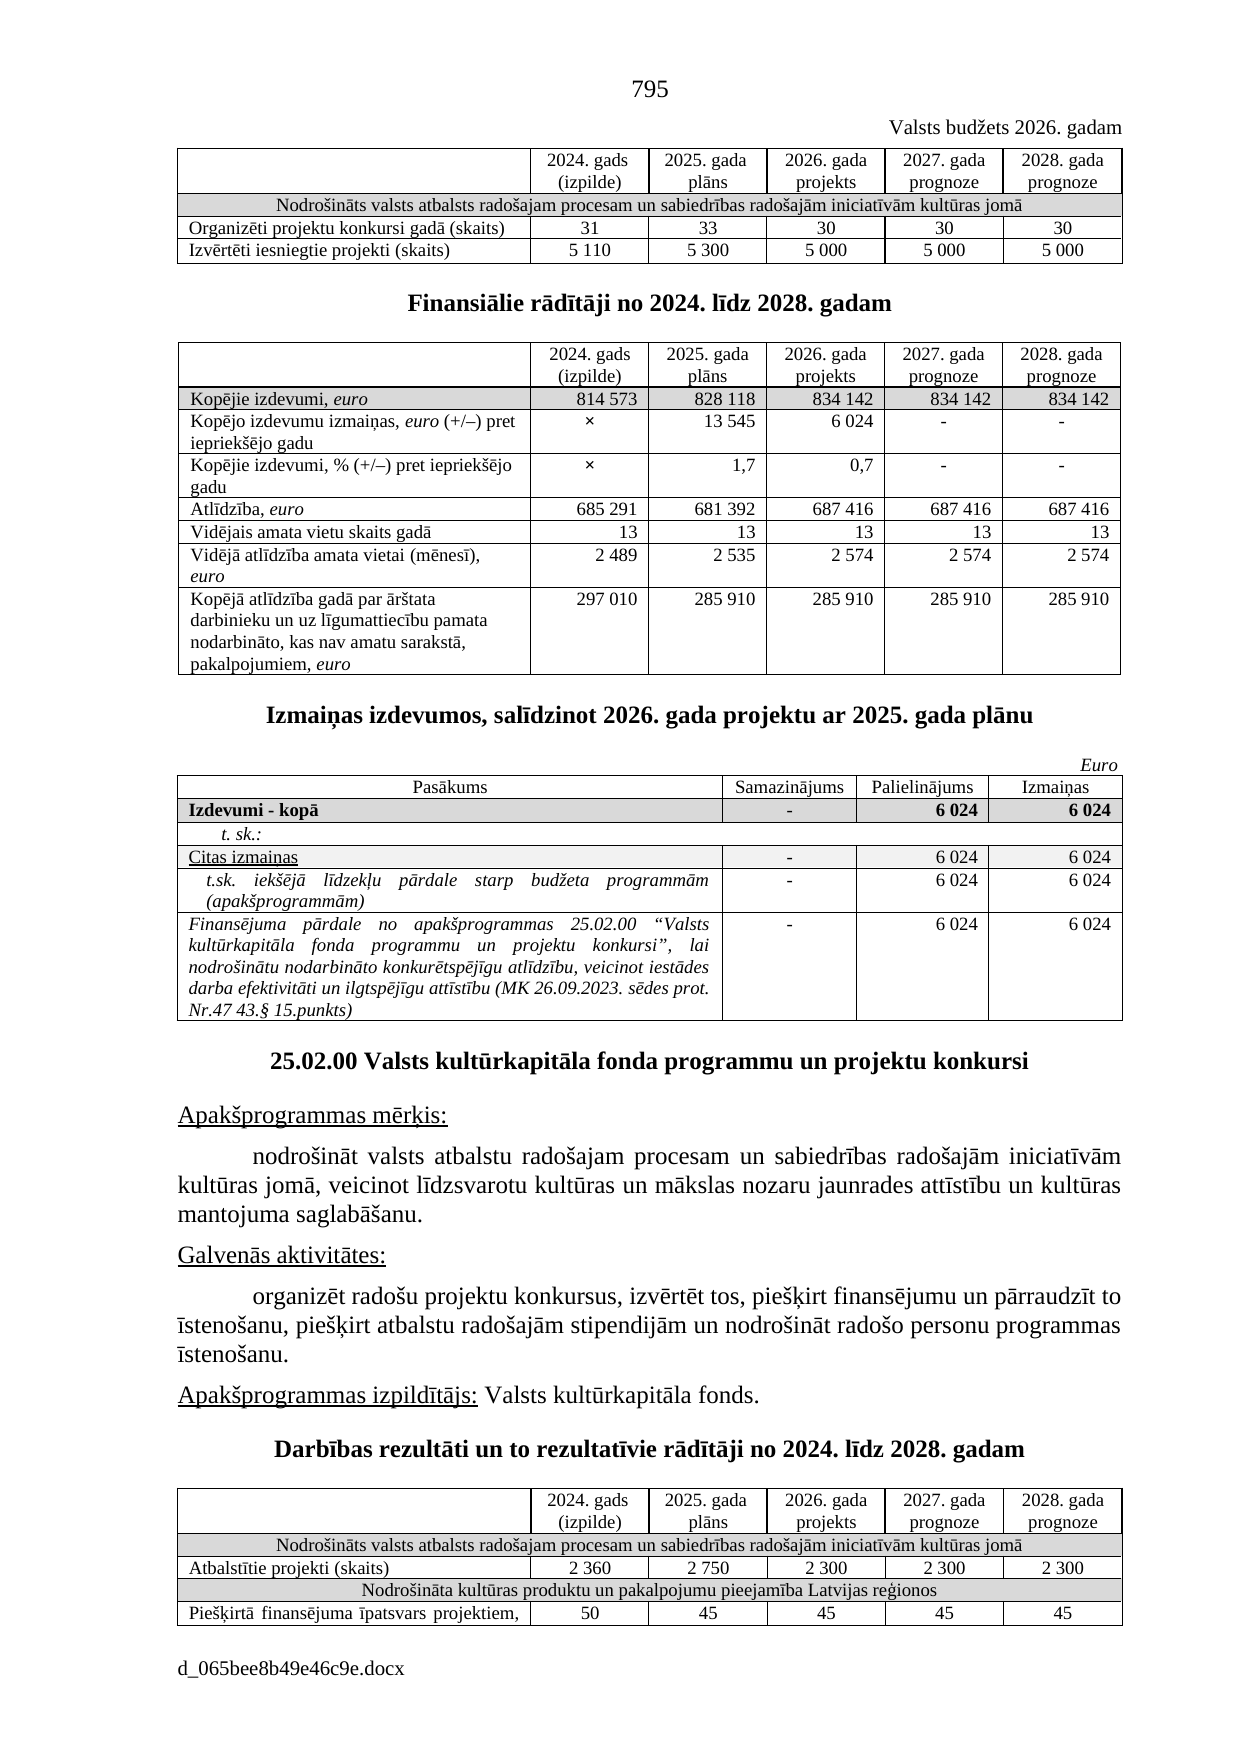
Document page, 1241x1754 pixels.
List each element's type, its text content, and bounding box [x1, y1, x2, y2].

text Izmaiņas izdevumos, salīdzinot 2026. gada projektu ar 2025. gada plānu [177, 700, 1122, 729]
table_cell 687 416 [885, 498, 1002, 520]
table_cell 6 024 [857, 846, 988, 867]
table_cell 30 [767, 217, 884, 238]
table_cell 285 910 [1003, 588, 1120, 674]
table_cell 2 360 [531, 1557, 648, 1578]
table_header 2024. gads (izpilde) [532, 1489, 648, 1532]
table_cell Citas izmaiņas [178, 846, 722, 867]
table_cell Kopējo izdevumu izmaiņas, euro (+/–) pret iepriekšējo gadu [179, 410, 530, 453]
table_cell - [885, 454, 1002, 497]
table_cell × [531, 410, 648, 453]
table_cell 6 024 [989, 799, 1122, 822]
table_cell 285 910 [885, 588, 1002, 674]
text organizēt radošu projektu konkursus, izvērtēt tos, piešķirt finansējumu un pārraudzīt to īstenošanu, piešķirt atbalstu radošajām stipendijām un nodrošināt radošo personu programmas īstenošanu. [177, 1281, 1122, 1368]
text 25.02.00 Valsts kultūrkapitāla fonda programmu un projektu konkursi [177, 1046, 1122, 1075]
table_cell Finansējuma pārdale no apakšprogrammas 25.02.00 “Valsts kultūrkapitāla fonda programmu un projektu konkursi”, lai nodrošinātu nodarbināto konkurētspējīgu atlīdzību, veicinot iestādes darba efektivitāti un ilgtspējīgu attīstību (MK 26.09.2023. sēdes prot. Nr.47 43.§ 15.punkts) [178, 913, 722, 1020]
table_header 2025. gada plāns [649, 343, 766, 386]
table_cell Nodrošināts valsts atbalsts radošajam procesam un sabiedrības radošajām iniciatīvām kultūras jomā [178, 194, 1122, 216]
table_cell 30 [886, 217, 1003, 238]
table_cell 13 [649, 521, 766, 542]
table_cell 834 142 [767, 388, 884, 409]
table_cell 2 574 [885, 544, 1002, 587]
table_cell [178, 1602, 530, 1625]
table_cell Izdevumi - kopā [178, 799, 722, 822]
table_cell 13 545 [649, 410, 766, 453]
table_header 2026. gada projekts [768, 1489, 884, 1532]
table_header 2026. gada projekts [767, 343, 884, 386]
table_cell 6 024 [767, 410, 884, 453]
table_cell 31 [531, 217, 648, 238]
table_cell 5 000 [767, 239, 884, 262]
table_cell - [885, 410, 1002, 453]
table_cell Nodrošināts valsts atbalsts radošajam procesam un sabiedrības radošajām iniciatīvām kultūras jomā [178, 1534, 1122, 1556]
table_cell 2 489 [531, 544, 648, 587]
text Galvenās aktivitātes: [177, 1240, 1122, 1269]
table_cell - [723, 869, 856, 912]
table_header 2028. gada prognoze [1003, 343, 1120, 386]
table_cell 2 300 [886, 1557, 1003, 1578]
table_cell - [723, 913, 856, 1020]
table_cell 5 110 [531, 239, 648, 262]
table_header 2027. gada prognoze [885, 343, 1002, 386]
table_cell 834 142 [885, 388, 1002, 409]
table_header 2028. gada prognoze [1004, 149, 1121, 192]
table_header [179, 343, 530, 386]
table_cell 828 118 [649, 388, 766, 409]
text nodrošināt valsts atbalstu radošajam procesam un sabiedrības radošajām iniciatīvām kultūras jomā, veicinot līdzsvarotu kultūras un mākslas nozaru jaunrades attīstību un kultūras mantojuma saglabāšanu. [177, 1141, 1122, 1228]
table_cell Nodrošināta kultūras produktu un pakalpojumu pieejamība Latvijas reģionos [178, 1578, 1122, 1601]
table_header 2024. gads (izpilde) [531, 343, 648, 386]
table_cell 45 [886, 1602, 1003, 1625]
table_cell 2 750 [649, 1557, 767, 1578]
table_cell Atlīdzība, euro [179, 498, 530, 520]
table_cell 2 535 [649, 544, 766, 587]
table_cell 45 [649, 1602, 767, 1625]
table_cell 13 [767, 521, 884, 542]
table_cell 5 000 [886, 239, 1003, 262]
text Darbības rezultāti un to rezultatīvie rādītāji no 2024. līdz 2028. gadam [177, 1434, 1122, 1463]
table_header [178, 1489, 530, 1532]
table_cell t. sk.: [178, 823, 1122, 845]
table_cell 5 300 [649, 239, 766, 262]
table_cell 685 291 [531, 498, 648, 520]
table_cell 834 142 [1003, 388, 1120, 409]
table_header 2028. gada prognoze [1004, 1489, 1121, 1532]
table_cell 2 300 [768, 1557, 885, 1578]
table_header Izmaiņas [989, 776, 1122, 798]
table_header Pasākums [178, 776, 722, 798]
table_cell 2 574 [767, 544, 884, 587]
table_cell 687 416 [1003, 498, 1120, 520]
table_cell Organizēti projektu konkursi gadā (skaits) [178, 217, 530, 238]
text Apakšprogrammas mērķis: [177, 1100, 1122, 1129]
table_header 2027. gada prognoze [886, 149, 1002, 192]
table_cell Kopējie izdevumi, euro [179, 388, 530, 409]
table_cell 6 024 [989, 846, 1122, 867]
table_header 2027. gada prognoze [886, 1489, 1003, 1532]
table_cell 285 910 [767, 588, 884, 674]
text Euro [1002, 754, 1122, 775]
table_cell 6 024 [857, 913, 988, 1020]
table_cell 297 010 [531, 588, 648, 674]
table_header Samazinājums [723, 776, 856, 798]
table_cell 285 910 [649, 588, 766, 674]
table_header 2026. gada projekts [768, 149, 884, 192]
table_header [178, 149, 530, 192]
table_cell 45 [1004, 1601, 1122, 1625]
table_cell 30 [1004, 216, 1122, 238]
table_cell 6 024 [857, 799, 988, 822]
table_header 2025. gada plāns [650, 1489, 766, 1532]
table_header 2025. gada plāns [650, 149, 766, 192]
table_cell 6 024 [857, 869, 988, 912]
table_cell 2 300 [1004, 1556, 1122, 1578]
table_cell - [723, 799, 856, 822]
table_cell 45 [768, 1602, 885, 1625]
table_cell - [723, 846, 856, 867]
table_cell Atbalstītie projekti (skaits) [178, 1557, 530, 1578]
table_cell 6 024 [989, 869, 1122, 912]
text Finansiālie rādītāji no 2024. līdz 2028. gadam [177, 288, 1122, 317]
table_cell Vidējais amata vietu skaits gadā [179, 521, 530, 542]
table_cell 13 [1003, 521, 1120, 542]
table_cell 50 [531, 1602, 648, 1625]
table_cell - [1003, 454, 1120, 497]
table_cell 6 024 [989, 913, 1122, 1020]
table_cell 2 574 [1003, 544, 1120, 587]
table_cell 33 [649, 217, 766, 238]
table_cell Vidējā atlīdzība amata vietai (mēnesī), euro [179, 544, 530, 587]
table_cell 687 416 [767, 498, 884, 520]
table_cell t.sk. iekšējā līdzekļu pārdale starp budžeta programmām (apakšprogrammām) [178, 869, 722, 912]
table_cell 1,7 [649, 454, 766, 497]
table_cell 13 [885, 521, 1002, 542]
table_cell 13 [531, 521, 648, 542]
table_cell Kopējie izdevumi, % (+/–) pret iepriekšējo gadu [179, 454, 530, 497]
table_cell - [1003, 410, 1120, 453]
table_cell × [531, 454, 648, 497]
table_cell 814 573 [531, 388, 648, 409]
table_cell Izvērtēti iesniegtie projekti (skaits) [178, 239, 530, 262]
text Apakšprogrammas izpildītājs: Valsts kultūrkapitāla fonds. [177, 1380, 1122, 1409]
table_header 2024. gads (izpilde) [531, 149, 648, 192]
table_cell Kopējā atlīdzība gadā par ārštata darbinieku un uz līgumattiecību pamata nodarbināto, kas nav amatu sarakstā, pakalpojumiem, euro [179, 588, 530, 674]
table_header Palielinājums [857, 776, 988, 798]
table_cell 681 392 [649, 498, 766, 520]
table_cell 5 000 [1004, 238, 1122, 262]
table_cell 0,7 [767, 454, 884, 497]
